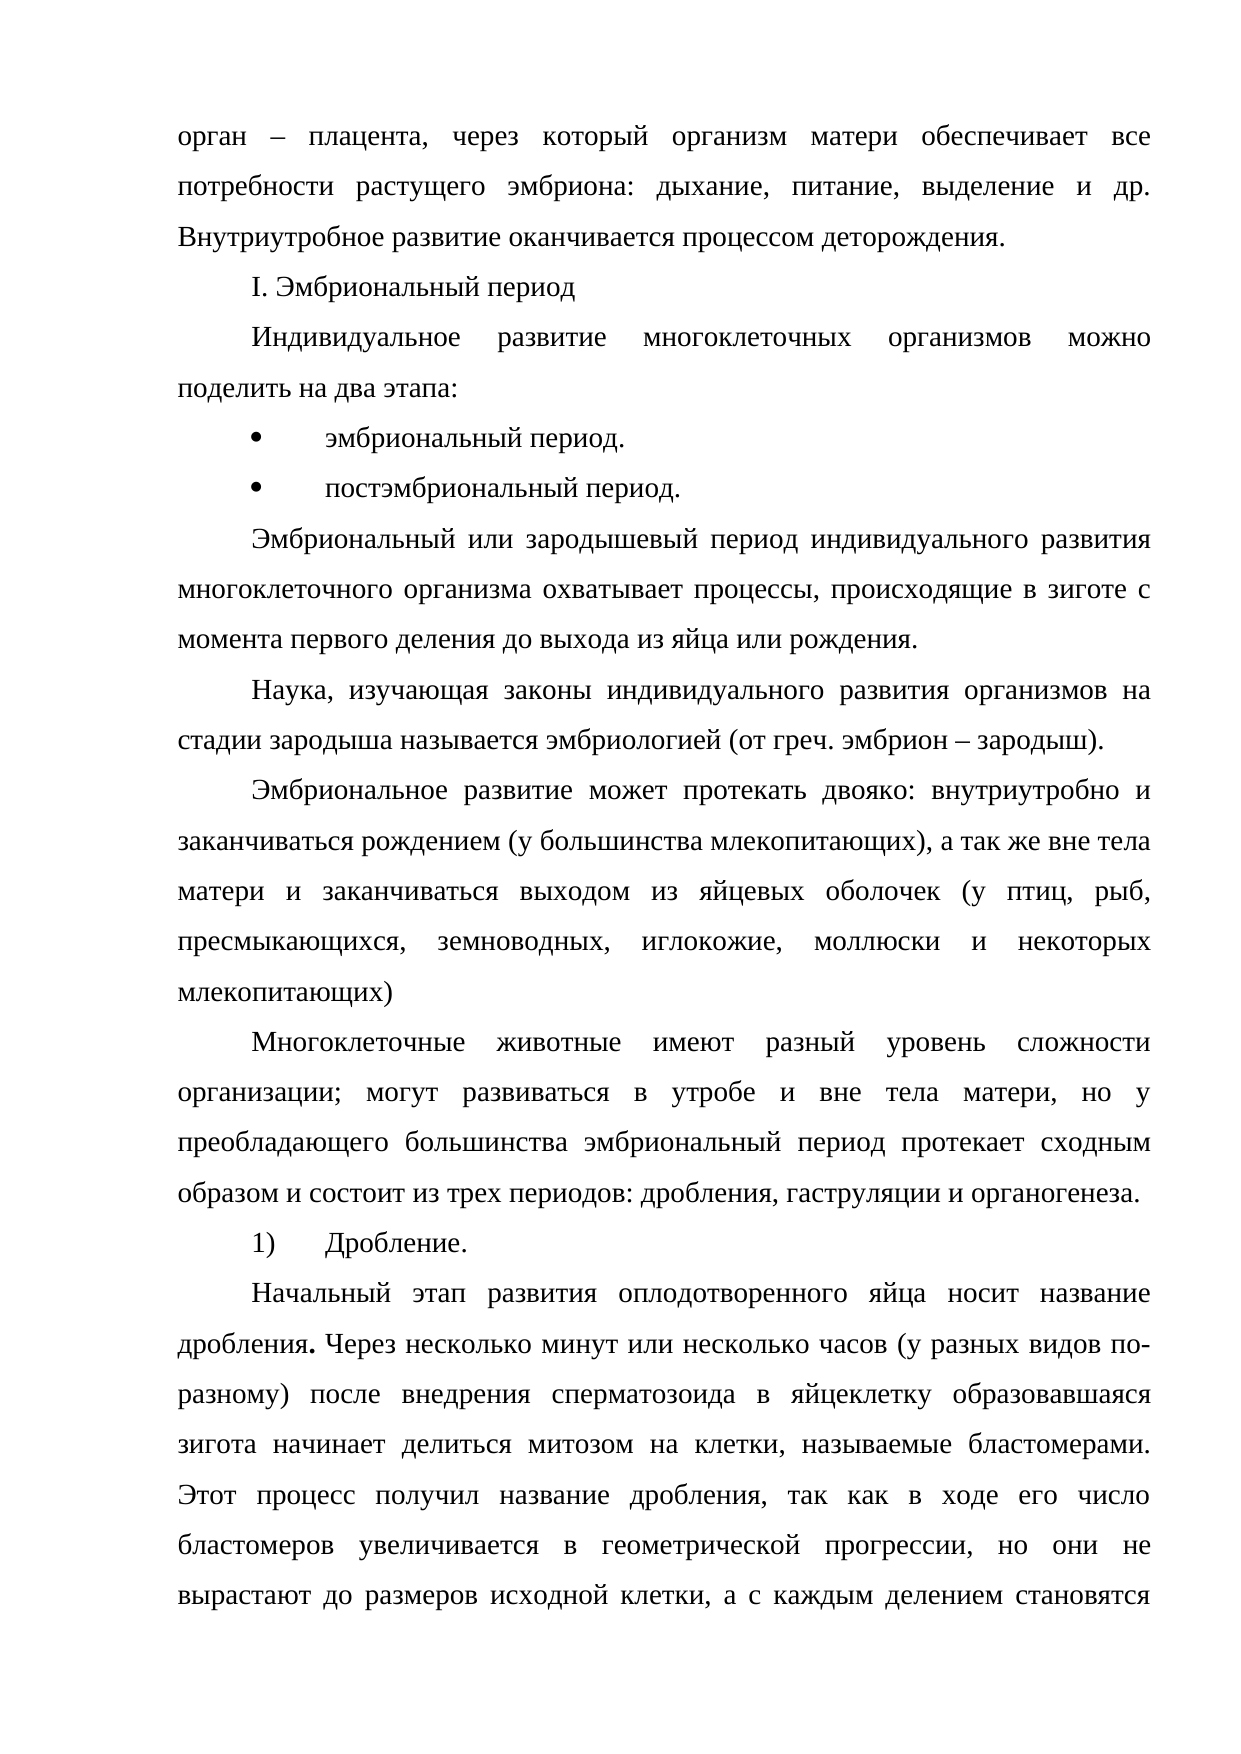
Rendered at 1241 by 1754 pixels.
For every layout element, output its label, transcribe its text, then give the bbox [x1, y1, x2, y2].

text Многоклеточные животные имеют разный уровень сложности организации; могут развиваться в утробе и вне тела матери, но у преобладающего большинства эмбриональный период протекает сходным образом и состоит из трех периодов: дробления, гаструляции и органогенеза. [177, 1024, 1152, 1208]
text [177, 1276, 1152, 1611]
list Дробление. [177, 1225, 1152, 1259]
text Эмбриональный или зародышевый период индивидуального развития многоклеточного организма охватывает процессы, происходящие в зиготе с момента первого деления до выхода из яйца или рождения. [177, 521, 1152, 655]
list эмбриональный период. [177, 420, 1152, 454]
text Эмбриональное развитие может протекать двояко: внутриутробно и заканчиваться рождением (у большинства млекопитающих), а так же вне тела матери и заканчиваться выходом из яйцевых оболочек (у птиц, рыб, пресмыкающихся, земноводных, иглокожие, моллюски и некоторых млекопитающих) [177, 772, 1152, 1007]
text Индивидуальное развитие многоклеточных организмов можно поделить на два этапа: [177, 319, 1152, 403]
list постэмбриональный период. [177, 470, 1152, 504]
text Наука, изучающая законы индивидуального развития организмов на стадии зародыша называется эмбриологией (от греч. эмбрион – зародыш). [177, 672, 1152, 756]
text I. Эмбриональный период [177, 269, 1152, 303]
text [177, 118, 1152, 252]
